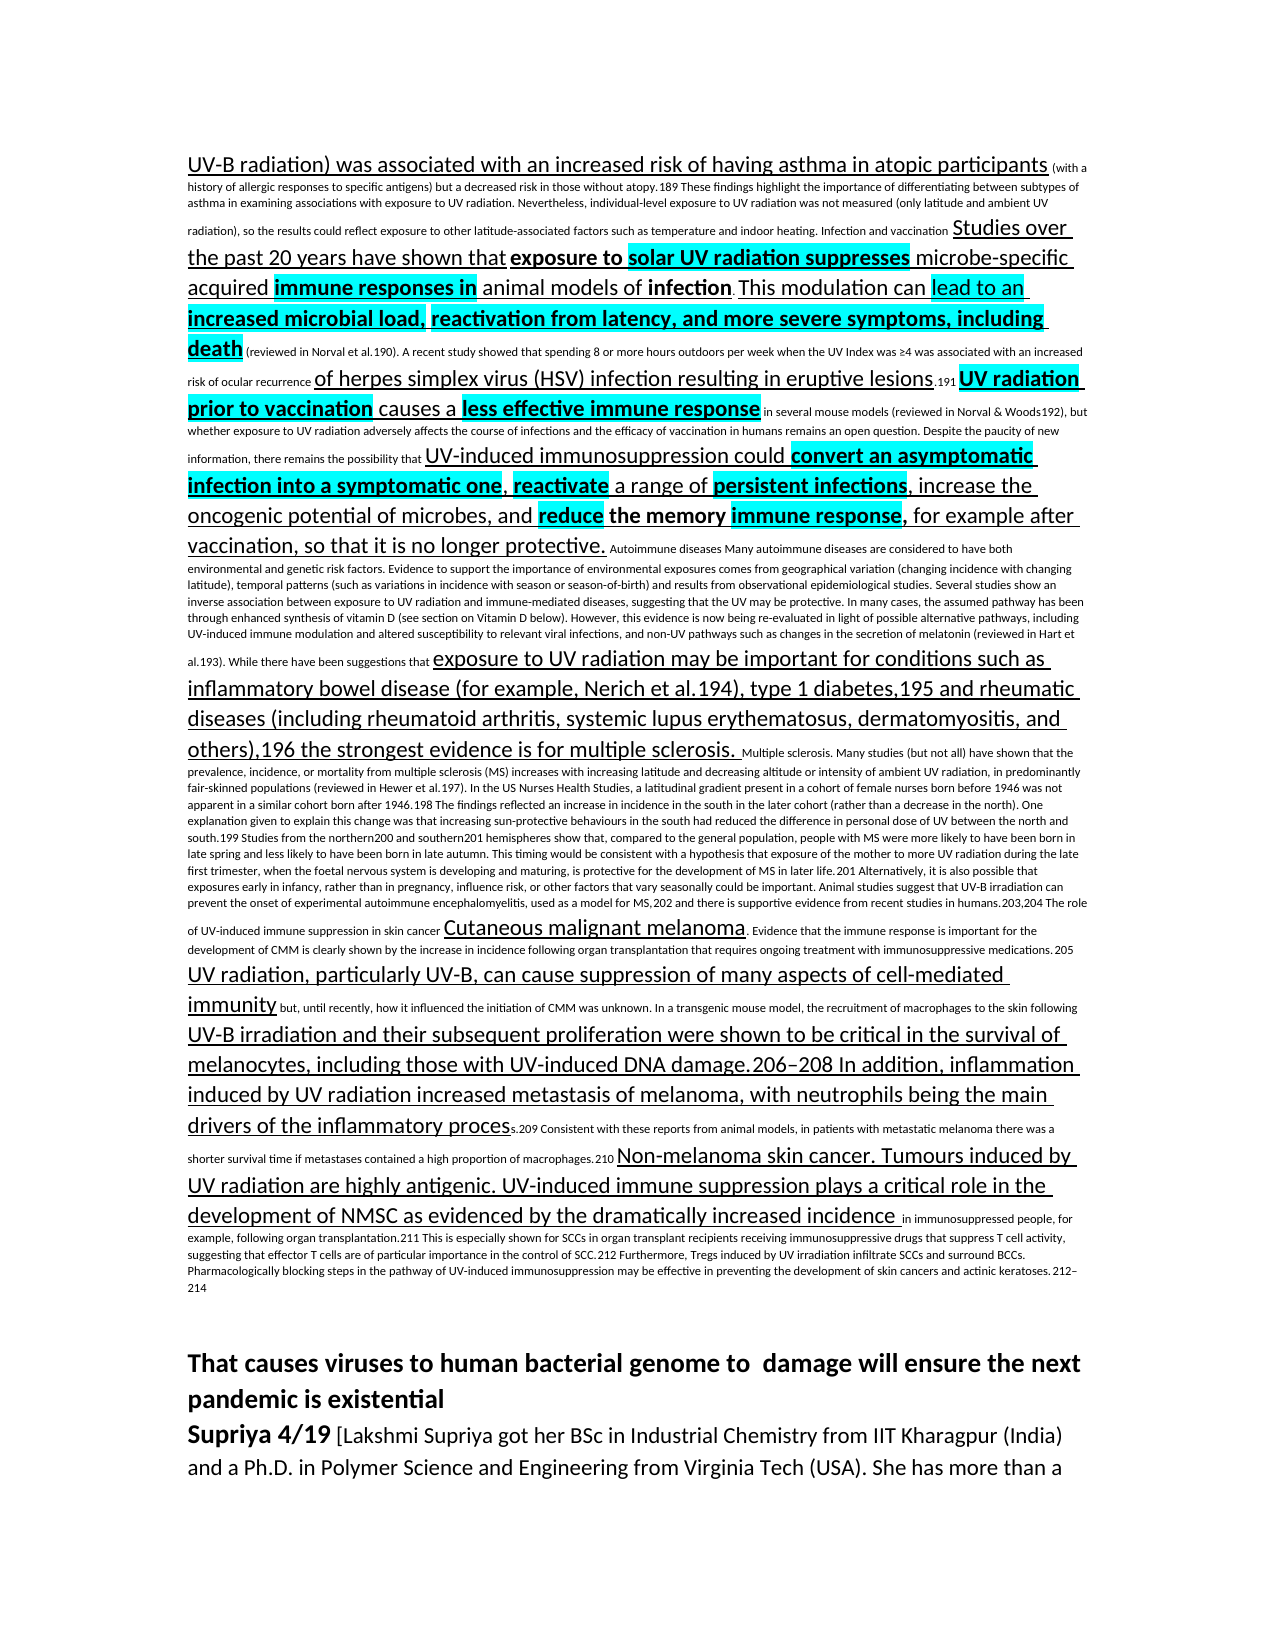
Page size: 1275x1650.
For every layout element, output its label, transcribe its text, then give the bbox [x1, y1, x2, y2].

subtitle That causes viruses to human bacterial genome to damage will ensure the next pandemic is existential [187, 1346, 1087, 1415]
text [187, 150, 1087, 1295]
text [187, 1417, 1087, 1481]
